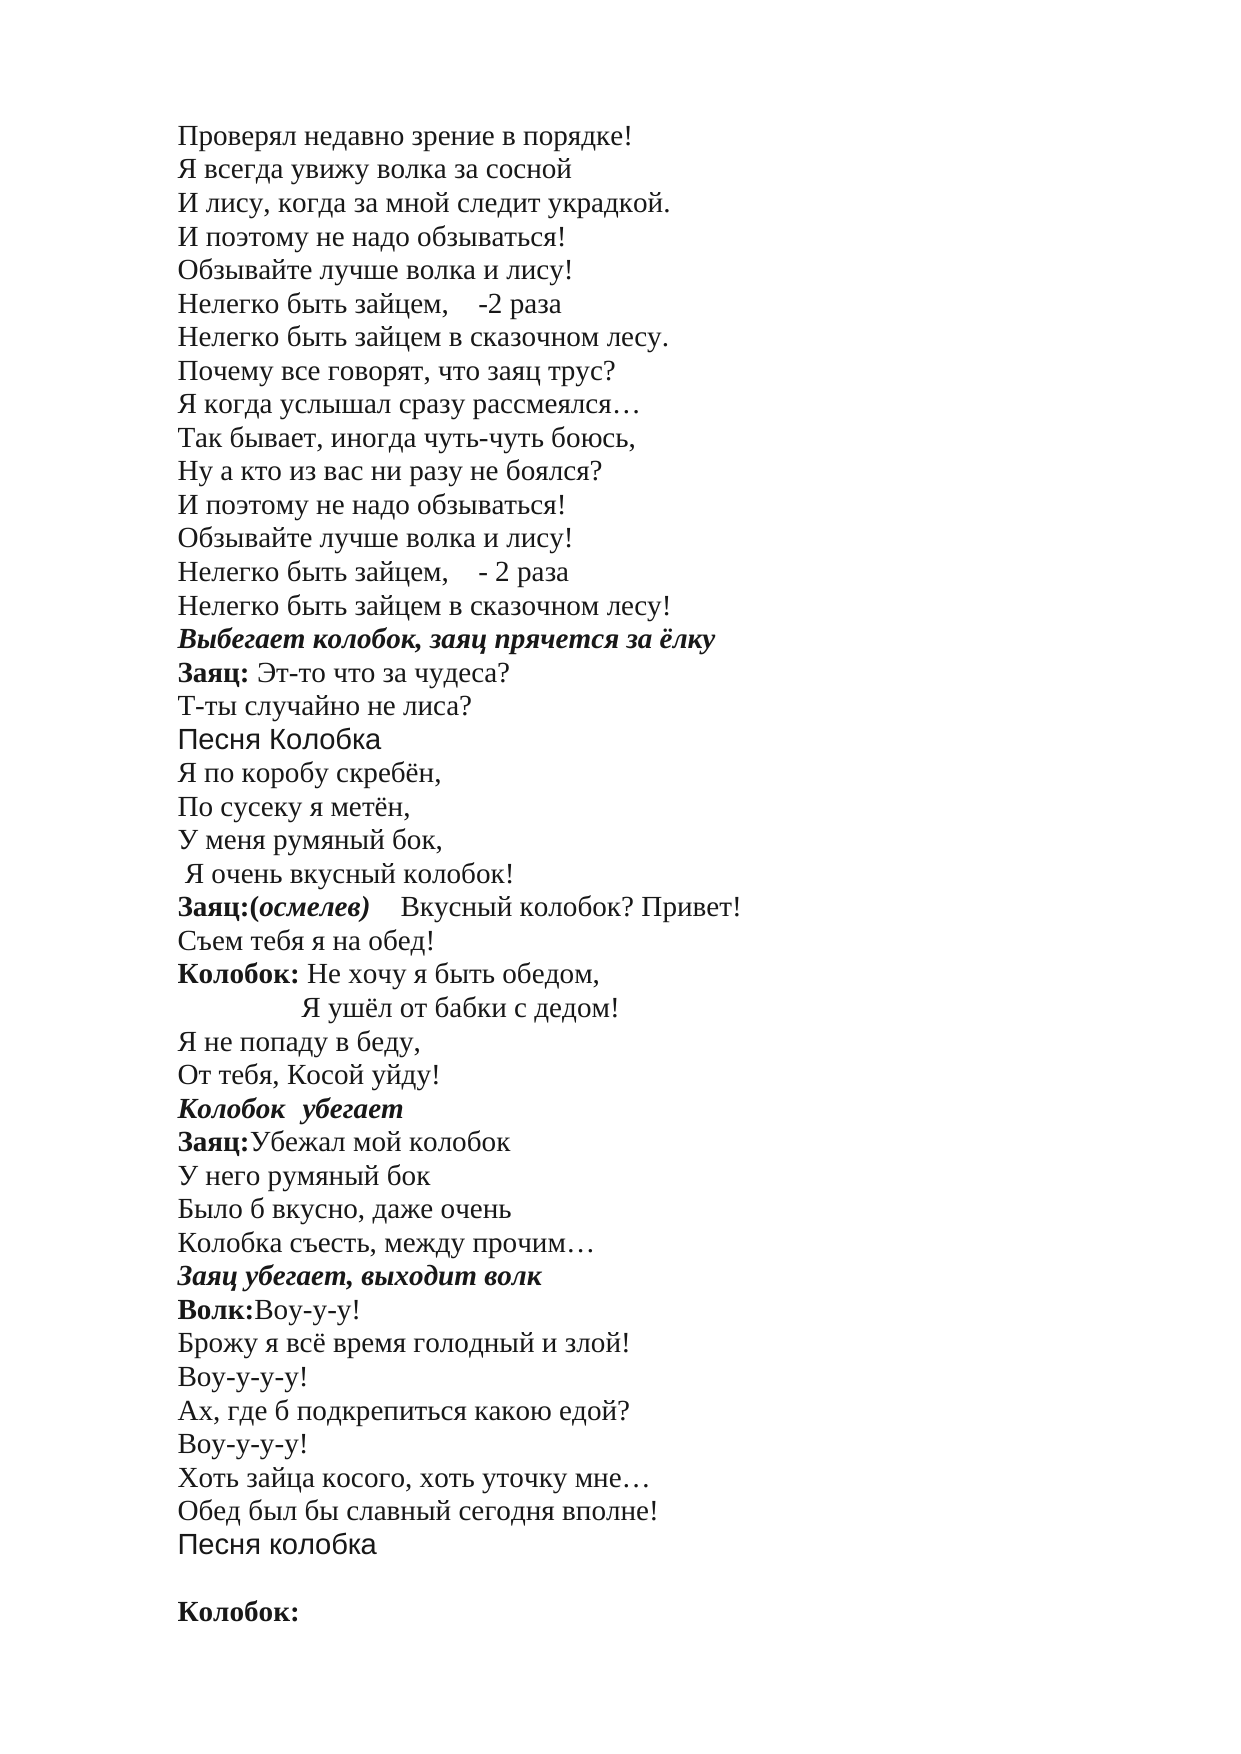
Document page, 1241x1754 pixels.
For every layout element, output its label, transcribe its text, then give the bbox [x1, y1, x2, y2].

text Я по коробу скребён, [177, 755, 1152, 789]
text Нелегко быть зайцем в сказочном лесу! [177, 588, 1152, 621]
text У него румяный бок [177, 1158, 1152, 1191]
text Съем тебя я на обед! [177, 923, 1152, 957]
text Ах, где б подкрепиться какою едой? [177, 1393, 1152, 1426]
text Воу-у-у-у! [177, 1426, 1152, 1460]
text Я когда услышал сразу рассмеялся… [177, 386, 1152, 420]
text Брожу я всё время голодный и злой! [177, 1326, 1152, 1359]
text Колобок: Не хочу я быть обедом, [177, 957, 1152, 990]
text Колобка съесть, между прочим… [177, 1225, 1152, 1258]
text Я всегда увижу волка за сосной [177, 152, 1152, 185]
text Заяц:(осмелев) Вкусный колобок? Привет! [177, 889, 1152, 923]
text Заяц убегает, выходит волк [177, 1258, 1152, 1292]
text Я не попаду в беду, [177, 1024, 1152, 1057]
text Так бывает, иногда чуть-чуть боюсь, [177, 420, 1152, 453]
text Ну а кто из вас ни разу не боялся? [177, 453, 1152, 487]
text Обзывайте лучше волка и лису! [177, 252, 1152, 286]
text Выбегает колобок, заяц прячется за ёлку [177, 621, 1152, 655]
text Песня Колобка [177, 722, 1152, 755]
text Нелегко быть зайцем, -2 раза [177, 286, 1152, 319]
text И лису, когда за мной следит украдкой. [177, 185, 1152, 219]
text Было б вкусно, даже очень [177, 1191, 1152, 1225]
text По сусеку я метён, [177, 789, 1152, 822]
text Воу-у-у-у! [177, 1359, 1152, 1393]
text Волк:Воу-у-у! [177, 1292, 1152, 1326]
text Нелегко быть зайцем в сказочном лесу. [177, 319, 1152, 353]
text Нелегко быть зайцем, - 2 раза [177, 554, 1152, 588]
text Т-ты случайно не лиса? [177, 688, 1152, 722]
text Обзывайте лучше волка и лису! [177, 521, 1152, 554]
text Почему все говорят, что заяц трус? [177, 353, 1152, 386]
text Обед был бы славный сегодня вполне! [177, 1493, 1152, 1527]
text И поэтому не надо обзываться! [177, 219, 1152, 252]
text Проверял недавно зрение в порядке! [177, 118, 1152, 152]
text Заяц: Эт-то что за чудеса? [177, 655, 1152, 688]
text Я очень вкусный колобок! [177, 856, 1152, 889]
text Колобок: [177, 1594, 1152, 1627]
text Песня колобка [177, 1527, 1152, 1560]
text От тебя, Косой уйду! [177, 1057, 1152, 1091]
text Хоть зайца косого, хоть уточку мне… [177, 1460, 1152, 1493]
text И поэтому не надо обзываться! [177, 487, 1152, 521]
text Заяц:Убежал мой колобок [177, 1124, 1152, 1158]
text Колобок убегает [177, 1091, 1152, 1124]
text Я ушёл от бабки с дедом! [177, 990, 1152, 1024]
text У меня румяный бок, [177, 822, 1152, 856]
